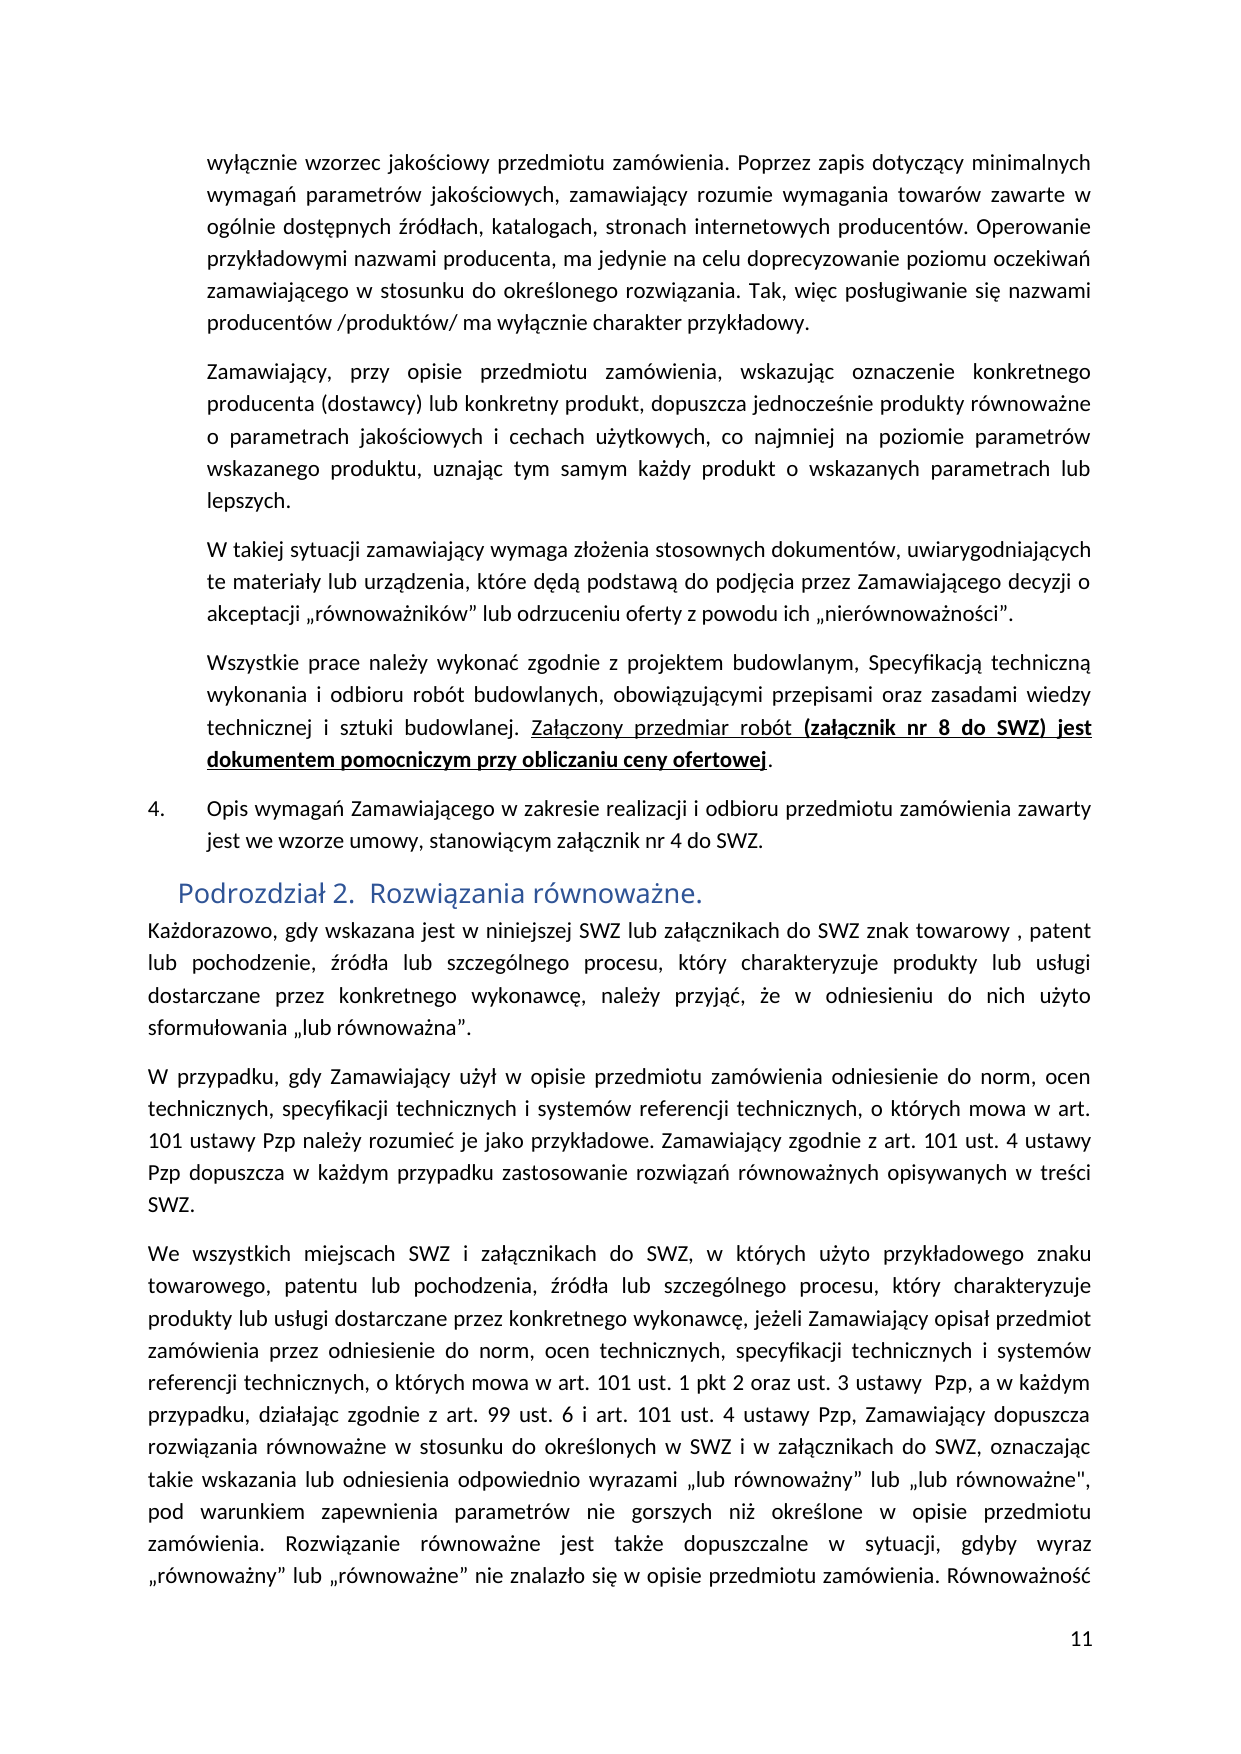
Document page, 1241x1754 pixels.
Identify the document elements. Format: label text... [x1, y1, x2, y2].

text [207, 148, 1093, 337]
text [148, 1239, 1093, 1589]
list Opis wymagań Zamawiającego w zakresie realizacji i odbioru przedmiotu zamówienia zawarty jest we wzorze umowy, stanowiącym załącznik nr 4 do SWZ. [148, 794, 1093, 854]
text Każdorazowo, gdy wskazana jest w niniejszej SWZ lub załącznikach do SWZ znak towarowy , patent lub pochodzenie, źródła lub szczególnego procesu, który charakteryzuje produkty lub usługi dostarczane przez konkretnego wykonawcę, należy przyjąć, że w odniesieniu do nich użyto sformułowania „lub równoważna”. [148, 916, 1093, 1041]
text Wszystkie prace należy wykonać zgodnie z projektem budowlanym, Specyfikacją techniczną wykonania i odbioru robót budowlanych, obowiązującymi przepisami oraz zasadami wiedzy technicznej i sztuki budowlanej. Załączony przedmiar robót (załącznik nr 8 do SWZ) jest dokumentem pomocniczym przy obliczaniu ceny ofertowej. [207, 648, 1093, 773]
subtitle Rozwiązania równoważne. [177, 875, 1093, 912]
text W takiej sytuacji zamawiający wymaga złożenia stosownych dokumentów, uwiarygodniających te materiały lub urządzenia, które dędą podstawą do podjęcia przez Zamawiającego decyzji o akceptacji „równoważników” lub odrzuceniu oferty z powodu ich „nierównoważności”. [207, 535, 1093, 627]
text Zamawiający, przy opisie przedmiotu zamówienia, wskazując oznaczenie konkretnego producenta (dostawcy) lub konkretny produkt, dopuszcza jednocześnie produkty równoważne o parametrach jakościowych i cechach użytkowych, co najmniej na poziomie parametrów wskazanego produktu, uznając tym samym każdy produkt o wskazanych parametrach lub lepszych. [207, 357, 1093, 514]
text W przypadku, gdy Zamawiający użył w opisie przedmiotu zamówienia odniesienie do norm, ocen technicznych, specyfikacji technicznych i systemów referencji technicznych, o których mowa w art. 101 ustawy Pzp należy rozumieć je jako przykładowe. Zamawiający zgodnie z art. 101 ust. 4 ustawy Pzp dopuszcza w każdym przypadku zastosowanie rozwiązań równoważnych opisywanych w treści SWZ. [148, 1062, 1093, 1218]
